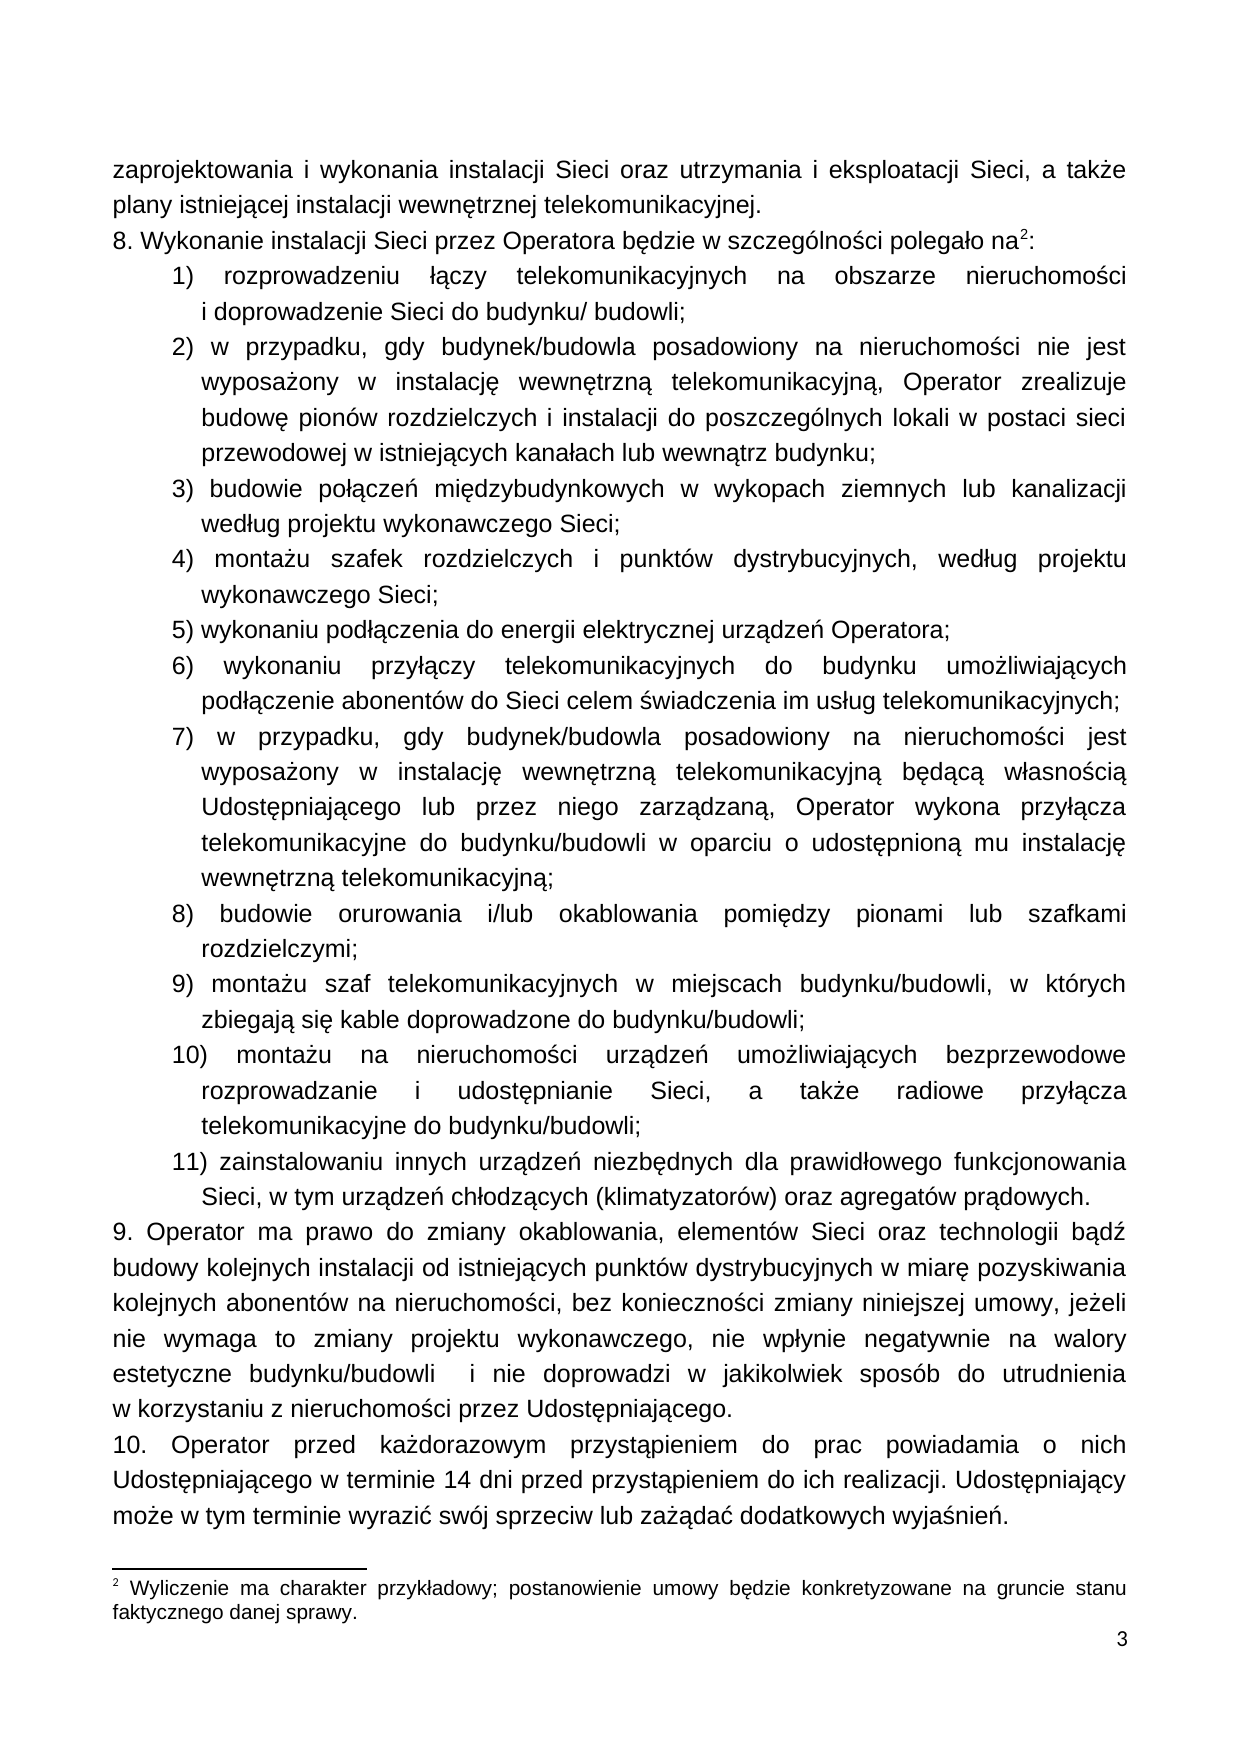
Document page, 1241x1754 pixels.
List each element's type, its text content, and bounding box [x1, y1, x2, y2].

text 10. Operator przed każdorazowym przystąpieniem do prac powiadamia o nich Udostępniającego w terminie 14 dni przed przystąpieniem do ich realizacji. Udostępniający może w tym terminie wyrazić swój sprzeciw lub zażądać dodatkowych wyjaśnień. [112, 1425, 1128, 1531]
text 9) montażu szaf telekomunikacyjnych w miejscach budynku/budowli, w których zbiegają się kable doprowadzone do budynku/budowli; [172, 964, 1128, 1035]
text 7) w przypadku, gdy budynek/budowla posadowiony na nieruchomości jest wyposażony w instalację wewnętrzną telekomunikacyjną będącą własnością Udostępniającego lub przez niego zarządzaną, Operator wykona przyłącza telekomunikacyjne do budynku/budowli w oparciu o udostępnioną mu instalację wewnętrzną telekomunikacyjną; [172, 717, 1128, 894]
text 6) wykonaniu przyłączy telekomunikacyjnych do budynku umożliwiających podłączenie abonentów do Sieci celem świadczenia im usług telekomunikacyjnych; [172, 646, 1128, 717]
text 4) montażu szafek rozdzielczych i punktów dystrybucyjnych, według projektu wykonawczego Sieci; [172, 539, 1128, 610]
text 11) zainstalowaniu innych urządzeń niezbędnych dla prawidłowego funkcjonowania Sieci, w tym urządzeń chłodzących (klimatyzatorów) oraz agregatów prądowych. [172, 1142, 1128, 1212]
text 5) wykonaniu podłączenia do energii elektrycznej urządzeń Operatora; [172, 610, 1128, 646]
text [112, 150, 1128, 221]
text 3) budowie połączeń międzybudynkowych w wykopach ziemnych lub kanalizacji według projektu wykonawczego Sieci; [172, 469, 1128, 539]
text 1) rozprowadzeniu łączy telekomunikacyjnych na obszarze nieruchomości i doprowadzenie Sieci do budynku/ budowli; [172, 256, 1128, 327]
text 8. Wykonanie instalacji Sieci przez Operatora będzie w szczególności polegało na: [112, 221, 1128, 256]
text 2) w przypadku, gdy budynek/budowla posadowiony na nieruchomości nie jest wyposażony w instalację wewnętrzną telekomunikacyjną, Operator zrealizuje budowę pionów rozdzielczych i instalacji do poszczególnych lokali w postaci sieci przewodowej w istniejących kanałach lub wewnątrz budynku; [172, 327, 1128, 469]
text 8) budowie orurowania i/lub okablowania pomiędzy pionami lub szafkami rozdzielczymi; [172, 894, 1128, 964]
text 10) montażu na nieruchomości urządzeń umożliwiających bezprzewodowe rozprowadzanie i udostępnianie Sieci, a także radiowe przyłącza telekomunikacyjne do budynku/budowli; [172, 1035, 1128, 1142]
text 9. Operator ma prawo do zmiany okablowania, elementów Sieci oraz technologii bądź budowy kolejnych instalacji od istniejących punktów dystrybucyjnych w miarę pozyskiwania kolejnych abonentów na nieruchomości, bez konieczności zmiany niniejszej umowy, jeżeli nie wymaga to zmiany projektu wykonawczego, nie wpłynie negatywnie na walory estetyczne budynku/budowli i nie doprowadzi w jakikolwiek sposób do utrudnienia w korzystaniu z nieruchomości przez Udostępniającego. [112, 1212, 1128, 1425]
